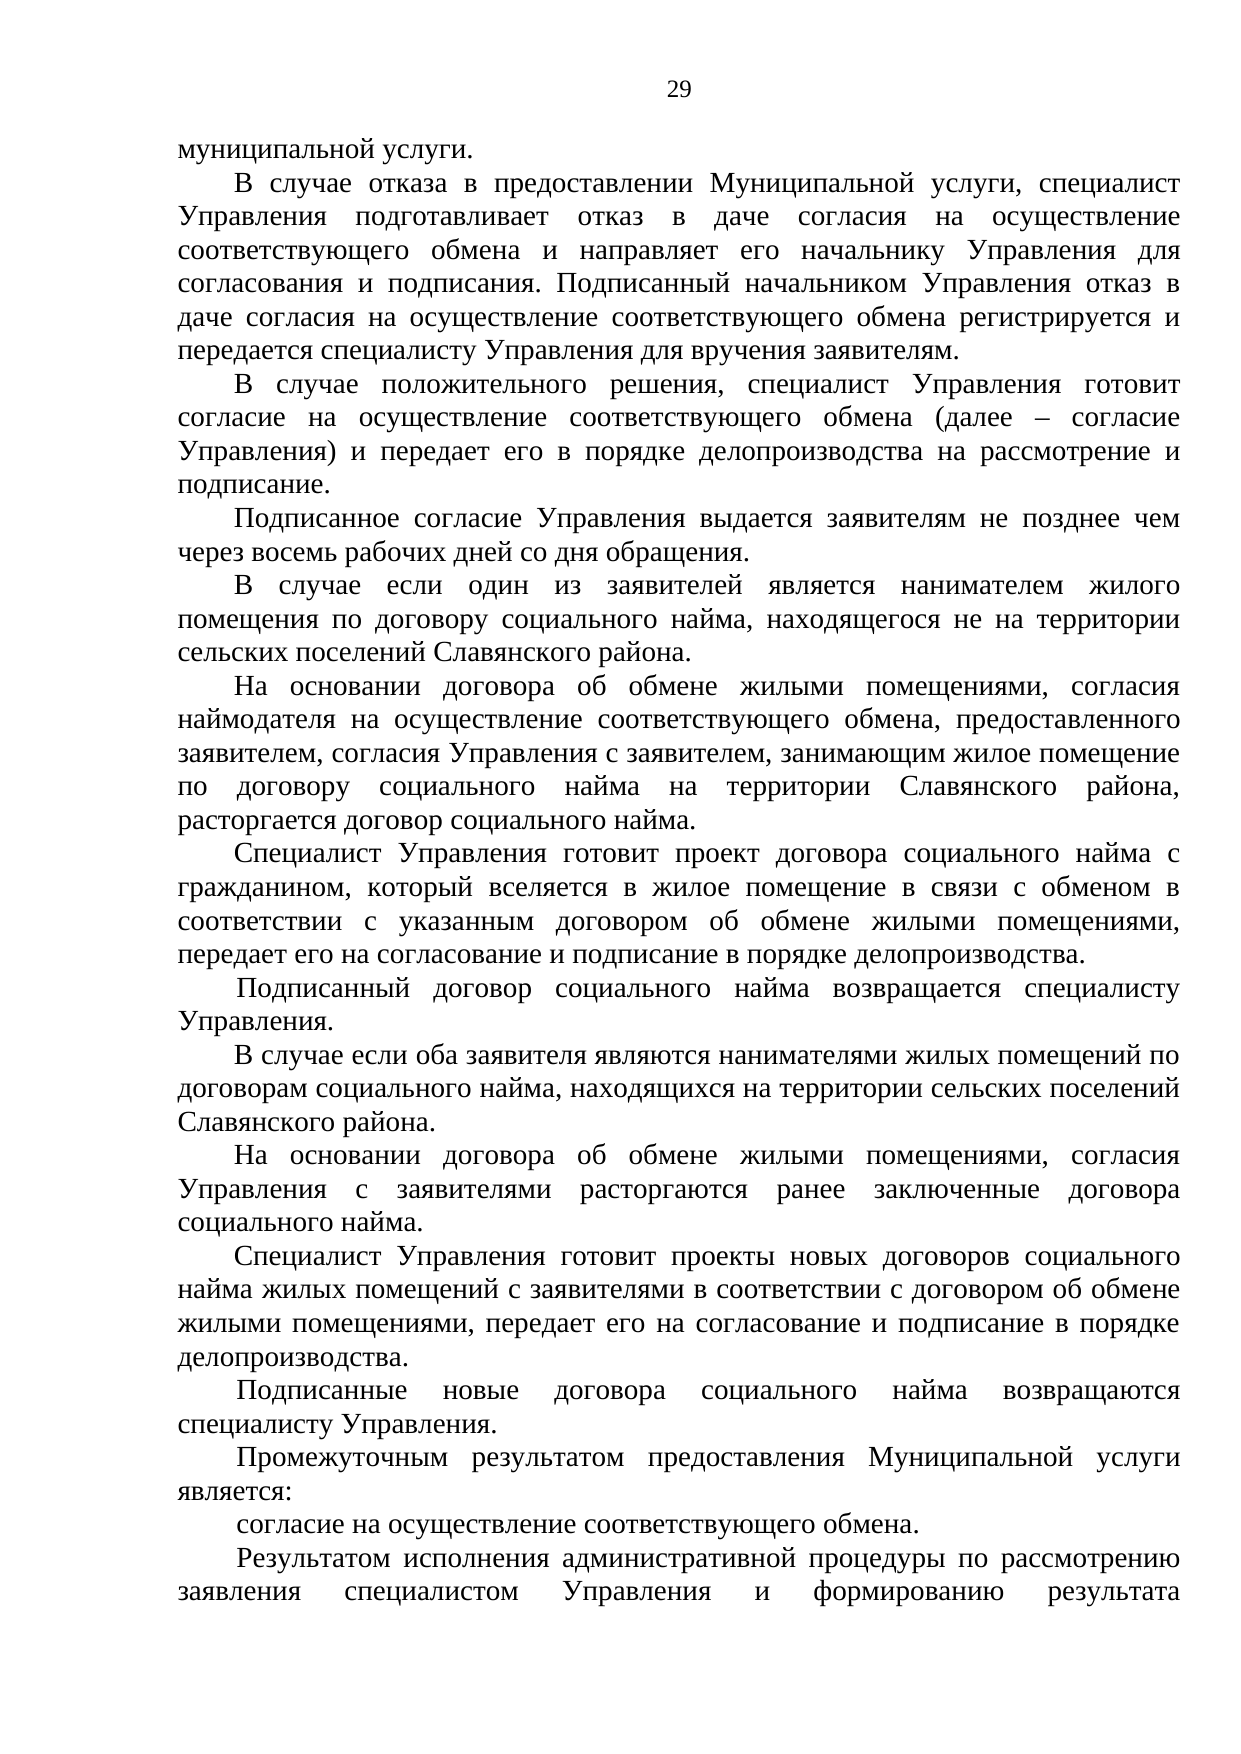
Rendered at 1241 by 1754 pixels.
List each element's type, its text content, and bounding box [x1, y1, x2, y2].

text На основании договора об обмене жилыми помещениями, согласия наймодателя на осуществление соответствующего обмена, предоставленного заявителем, согласия Управления с заявителем, занимающим жилое помещение по договору социального найма на территории Славянского района, расторгается договор социального найма. [177, 668, 1181, 836]
text Специалист Управления готовит проект договора социального найма с гражданином, который вселяется в жилое помещение в связи с обменом в соответствии с указанным договором об обмене жилыми помещениями, передает его на согласование и подписание в порядке делопроизводства. [177, 836, 1181, 970]
text В случае положительного решения, специалист Управления готовит согласие на осуществление соответствующего обмена (далее – согласие Управления) и передает его в порядке делопроизводства на рассмотрение и подписание. [177, 366, 1181, 500]
text Подписанный договор социального найма возвращается специалисту Управления. [177, 970, 1181, 1037]
text согласие на осуществление соответствующего обмена. [177, 1506, 1181, 1540]
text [177, 1540, 1181, 1607]
text Промежуточным результатом предоставления Муниципальной услуги является: [177, 1439, 1181, 1506]
text В случае если один из заявителей является нанимателем жилого помещения по договору социального найма, находящегося не на территории сельских поселений Славянского района. [177, 567, 1181, 668]
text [177, 131, 1181, 165]
text Подписанное согласие Управления выдается заявителям не позднее чем через восемь рабочих дней со дня обращения. [177, 500, 1181, 567]
text Специалист Управления готовит проекты новых договоров социального найма жилых помещений с заявителями в соответствии с договором об обмене жилыми помещениями, передает его на согласование и подписание в порядке делопроизводства. [177, 1238, 1181, 1372]
text В случае отказа в предоставлении Муниципальной услуги, специалист Управления подготавливает отказ в даче согласия на осуществление соответствующего обмена и направляет его начальнику Управления для согласования и подписания. Подписанный начальником Управления отказ в даче согласия на осуществление соответствующего обмена регистрируется и передается специалисту Управления для вручения заявителям. [177, 165, 1181, 366]
text Подписанные новые договора социального найма возвращаются специалисту Управления. [177, 1372, 1181, 1439]
text На основании договора об обмене жилыми помещениями, согласия Управления с заявителями расторгаются ранее заключенные договора социального найма. [177, 1137, 1181, 1238]
text В случае если оба заявителя являются нанимателями жилых помещений по договорам социального найма, находящихся на территории сельских поселений Славянского района. [177, 1037, 1181, 1137]
